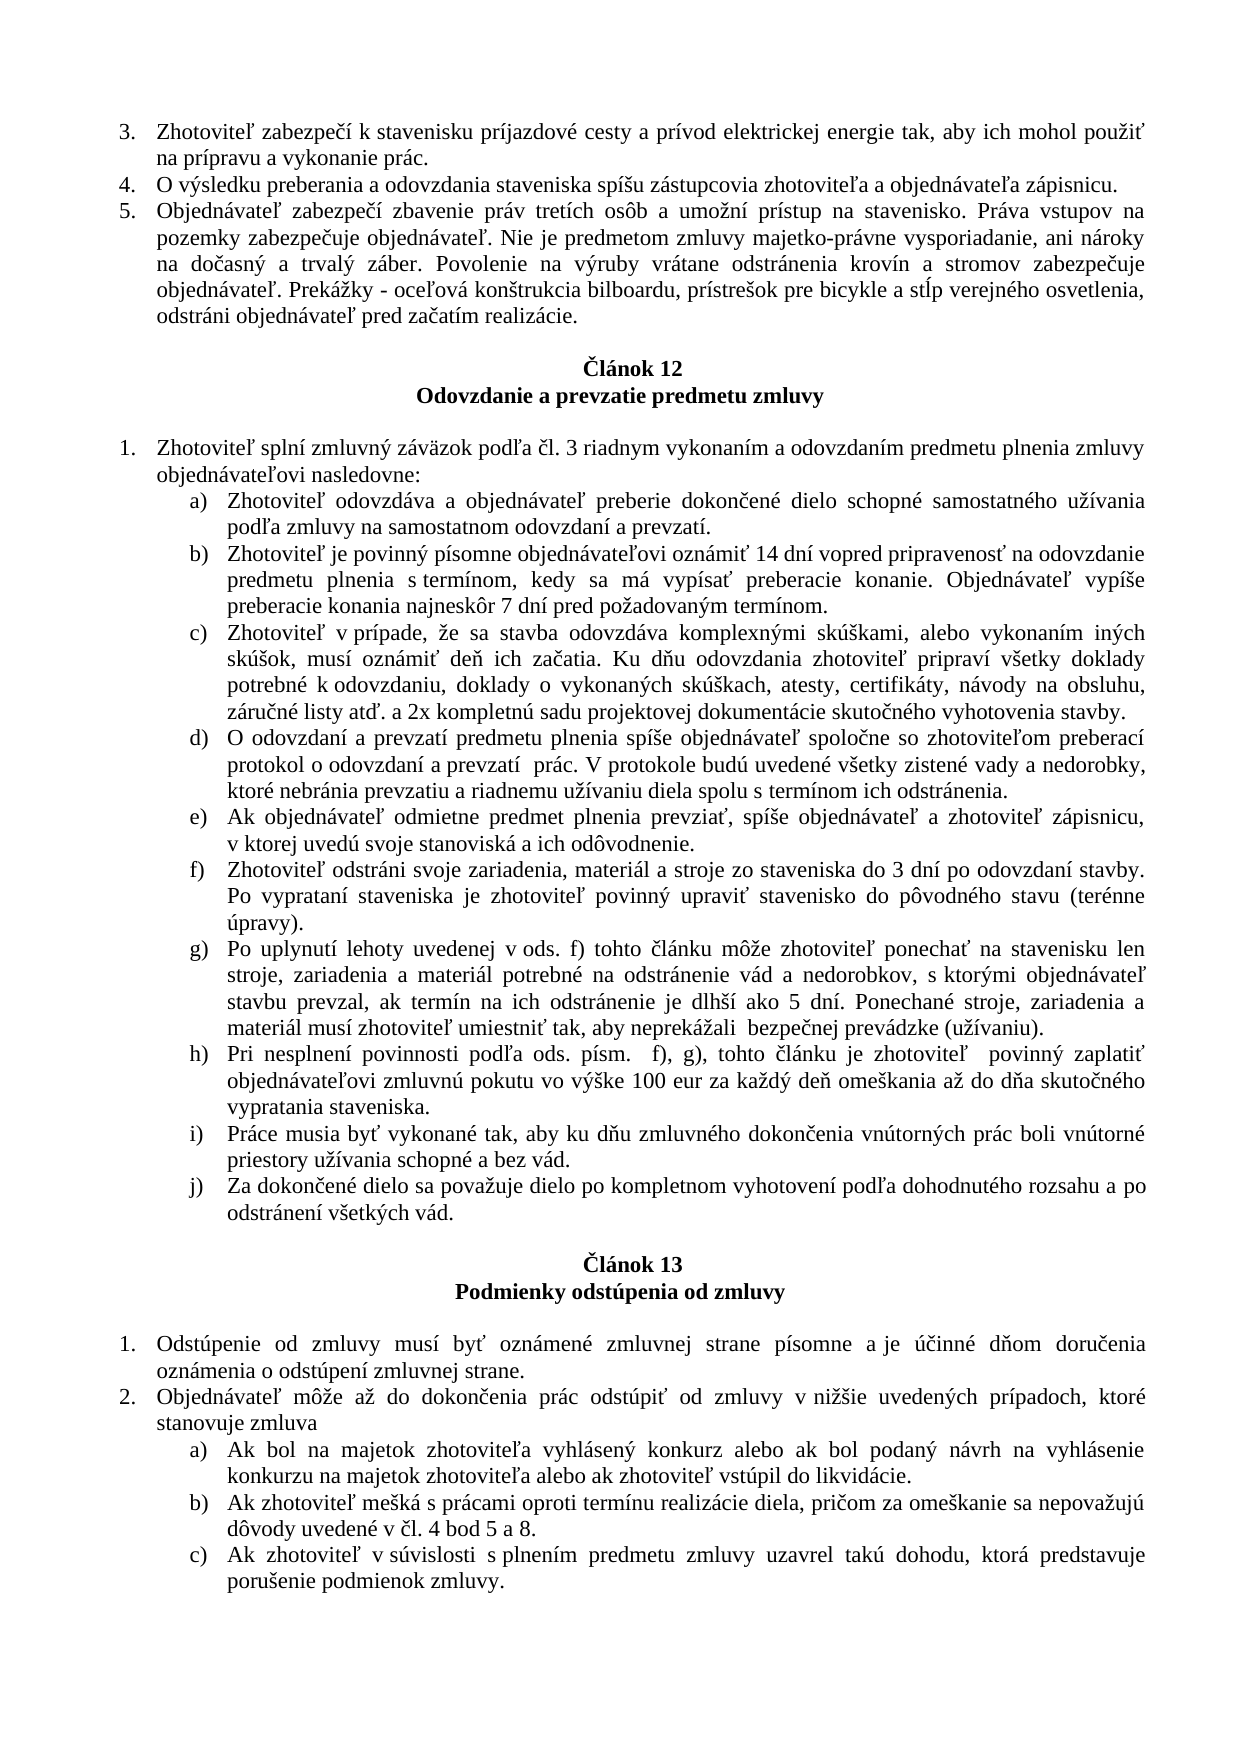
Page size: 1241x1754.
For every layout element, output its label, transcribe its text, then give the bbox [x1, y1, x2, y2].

list Odstúpenie od zmluvy musí byť oznámené zmluvnej strane písomne a je účinné dňom doručenia oznámenia o odstúpení zmluvnej strane. [119, 1330, 1146, 1383]
list O výsledku preberania a odovzdania staveniska spíšu zástupcovia zhotoviteľa a objednávateľa zápisnicu. [119, 171, 1146, 197]
list Ak objednávateľ odmietne predmet plnenia prevziať, spíše objednávateľ a zhotoviteľ zápisnicu, v ktorej uvedú svoje stanoviská a ich odôvodnenie. [189, 803, 1146, 856]
list Objednávateľ zabezpečí zbavenie práv tretích osôb a umožní prístup na stavenisko. Práva vstupov na pozemky zabezpečuje objednávateľ. Nie je predmetom zmluvy majetko-právne vysporiadanie, ani nároky na dočasný a trvalý záber. Povolenie na výruby vrátane odstránenia krovín a stromov zabezpečuje objednávateľ. Prekážky - oceľová konštrukcia bilboardu, prístrešok pre bicykle a stĺp verejného osvetlenia, odstráni objednávateľ pred začatím realizácie. [119, 197, 1146, 329]
list Objednávateľ môže až do dokončenia prác odstúpiť od zmluvy v nižšie uvedených prípadoch, ktoré stanovuje zmluva [119, 1383, 1146, 1436]
text Článok 13 [119, 1251, 1146, 1278]
list Ak bol na majetok zhotoviteľa vyhlásený konkurz alebo ak bol podaný návrh na vyhlásenie konkurzu na majetok zhotoviteľa alebo ak zhotoviteľ vstúpil do likvidácie. [189, 1436, 1146, 1488]
list O odovzdaní a prevzatí predmetu plnenia spíše objednávateľ spoločne so zhotoviteľom preberací protokol o odovzdaní a prevzatí prác. V protokole budú uvedené všetky zistené vady a nedorobky, ktoré nebránia prevzatiu a riadnemu užívaniu diela spolu s termínom ich odstránenia. [189, 724, 1146, 803]
list Zhotoviteľ je povinný písomne objednávateľovi oznámiť 14 dní vopred pripravenosť na odovzdanie predmetu plnenia s termínom, kedy sa má vypísať preberacie konanie. Objednávateľ vypíše preberacie konania najneskôr 7 dní pred požadovaným termínom. [189, 540, 1146, 619]
list Ak zhotoviteľ mešká s prácami oproti termínu realizácie diela, pričom za omeškanie sa nepovažujú dôvody uvedené v čl. 4 bod 5 a 8. [189, 1488, 1146, 1541]
list Práce musia byť vykonané tak, aby ku dňu zmluvného dokončenia vnútorných prác boli vnútorné priestory užívania schopné a bez vád. [189, 1119, 1146, 1172]
list Za dokončené dielo sa považuje dielo po kompletnom vyhotovení podľa dohodnutého rozsahu a po odstránení všetkých vád. [189, 1172, 1146, 1225]
list Zhotoviteľ v prípade, že sa stavba odovzdáva komplexnými skúškami, alebo vykonaním iných skúšok, musí oznámiť deň ich začatia. Ku dňu odovzdania zhotoviteľ pripraví všetky doklady potrebné k odovzdaniu, doklady o vykonaných skúškach, atesty, certifikáty, návody na obsluhu, záručné listy atď. a 2x kompletnú sadu projektovej dokumentácie skutočného vyhotovenia stavby. [189, 619, 1146, 724]
list Zhotoviteľ splní zmluvný záväzok podľa čl. 3 riadnym vykonaním a odovzdaním predmetu plnenia zmluvy objednávateľovi nasledovne: [119, 434, 1146, 487]
text Podmienky odstúpenia od zmluvy [94, 1278, 1146, 1304]
list Zhotoviteľ odstráni svoje zariadenia, materiál a stroje zo staveniska do 3 dní po odovzdaní stavby. Po vyprataní staveniska je zhotoviteľ povinný upraviť stavenisko do pôvodného stavu (terénne úpravy). [189, 856, 1146, 935]
list Pri nesplnení povinnosti podľa ods. písm. f), g), tohto článku je zhotoviteľ povinný zaplatiť objednávateľovi zmluvnú pokutu vo výške 100 eur za každý deň omeškania až do dňa skutočného vypratania staveniska. [189, 1041, 1146, 1119]
list Po uplynutí lehoty uvedenej v ods. f) tohto článku môže zhotoviteľ ponechať na stavenisku len stroje, zariadenia a materiál potrebné na odstránenie vád a nedorobkov, s ktorými objednávateľ stavbu prevzal, ak termín na ich odstránenie je dlhší ako 5 dní. Ponechané stroje, zariadenia a materiál musí zhotoviteľ umiestniť tak, aby neprekážali bezpečnej prevádzke (užívaniu). [189, 935, 1146, 1041]
list Ak zhotoviteľ v súvislosti s plnením predmetu zmluvy uzavrel takú dohodu, ktorá predstavuje porušenie podmienok zmluvy. [189, 1541, 1146, 1594]
list Zhotoviteľ zabezpečí k stavenisku príjazdové cesty a prívod elektrickej energie tak, aby ich mohol použiť na prípravu a vykonanie prác. [119, 118, 1146, 171]
text Odovzdanie a prevzatie predmetu zmluvy [94, 382, 1146, 408]
list Zhotoviteľ odovzdáva a objednávateľ preberie dokončené dielo schopné samostatného užívania podľa zmluvy na samostatnom odovzdaní a prevzatí. [189, 487, 1146, 540]
text Článok 12 [119, 355, 1146, 382]
